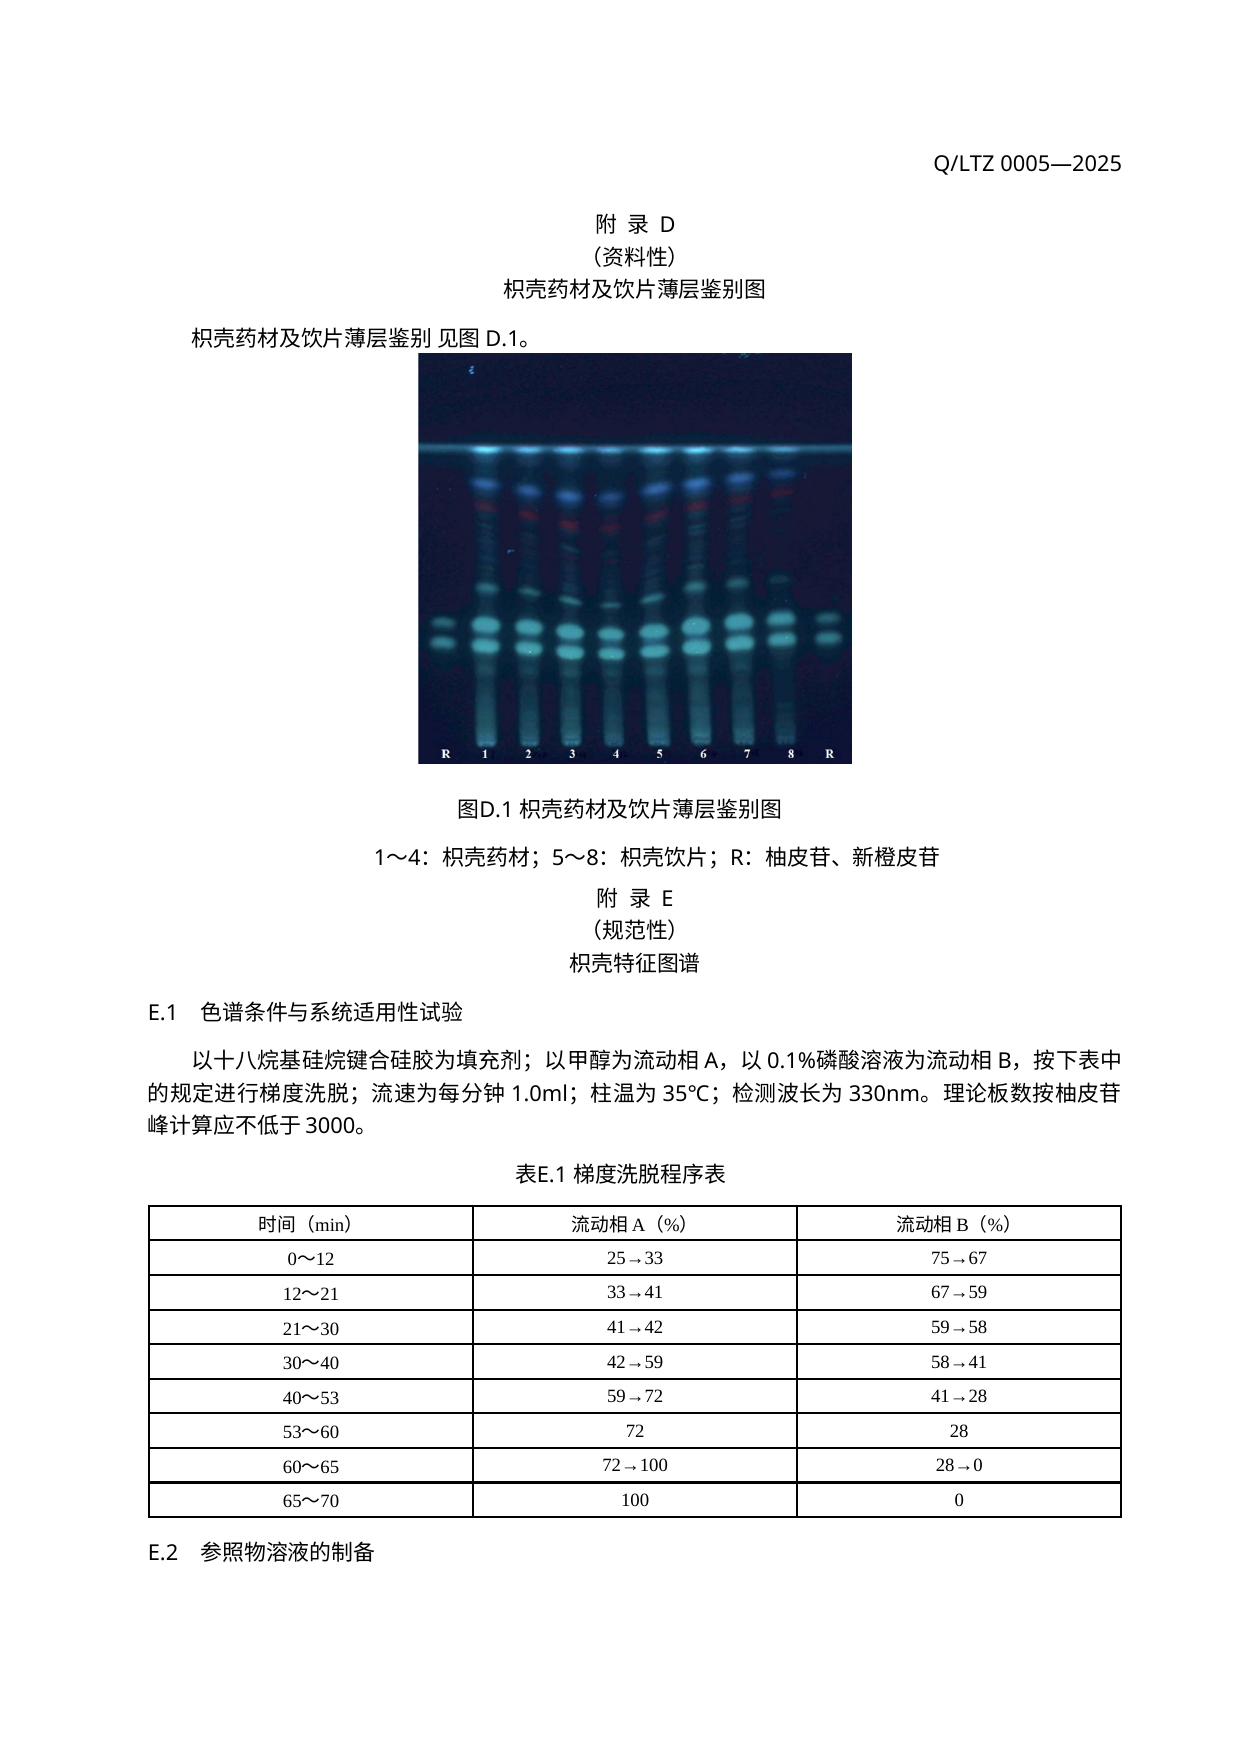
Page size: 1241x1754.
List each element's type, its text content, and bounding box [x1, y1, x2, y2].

table_cell 75→67 [798, 1241, 1120, 1274]
table_cell 0 [798, 1484, 1120, 1516]
text （规范性） 枳壳特征图谱 [148, 880, 1122, 978]
table_cell 65～70 [150, 1484, 472, 1516]
text 以十八烷基硅烷键合硅胶为填充剂；以甲醇为流动相A，以0.1%磷酸溶液为流动相B，按下表中的规定进行梯度洗脱；流速为每分钟1.0ml；柱温为35℃；检测波长为330nm。理论板数按柚皮苷峰计算应不低于3000。 [148, 1043, 1122, 1140]
table_cell 67→59 [798, 1276, 1120, 1308]
text 色谱条件与系统适用性试验 [148, 994, 1122, 1027]
table_header 时间（min） [150, 1207, 472, 1239]
table_cell 0～12 [150, 1241, 472, 1274]
table_cell 53～60 [150, 1414, 472, 1447]
table_cell 40～53 [150, 1380, 472, 1412]
table_cell 72 [474, 1414, 796, 1447]
table_cell 59→58 [798, 1311, 1120, 1343]
text 1～4：枳壳药材；5～8：枳壳饮片；R：柚皮苷、新橙皮苷 [148, 840, 1122, 872]
table_cell 21～30 [150, 1311, 472, 1343]
table_cell 72→100 [474, 1449, 796, 1481]
table_cell 28 [798, 1414, 1120, 1447]
text 参照物溶液的制备 [148, 1534, 1122, 1567]
table_cell 33→41 [474, 1276, 796, 1308]
table_cell 60～65 [150, 1449, 472, 1481]
picture [417, 353, 852, 764]
table_cell 25→33 [474, 1241, 796, 1274]
text 枳壳药材及饮片薄层鉴别图 [148, 792, 1122, 823]
text 枳壳药材及饮片薄层鉴别 见图D.1。 [148, 321, 1122, 353]
table_cell 59→72 [474, 1380, 796, 1412]
table_cell 42→59 [474, 1345, 796, 1378]
table_cell 30～40 [150, 1345, 472, 1378]
table_cell 12～21 [150, 1276, 472, 1308]
table_cell 28→0 [798, 1449, 1120, 1481]
table_header 流动相B（%） [798, 1207, 1120, 1239]
text 梯度洗脱程序表 [148, 1157, 1122, 1188]
table_header 流动相A（%） [474, 1207, 796, 1239]
table_cell 58→41 [798, 1345, 1120, 1378]
table_cell 100 [474, 1484, 796, 1516]
table_cell 41→28 [798, 1380, 1120, 1412]
table_cell 41→42 [474, 1311, 796, 1343]
text （资料性） 枳壳药材及饮片薄层鉴别图 [148, 207, 1122, 304]
